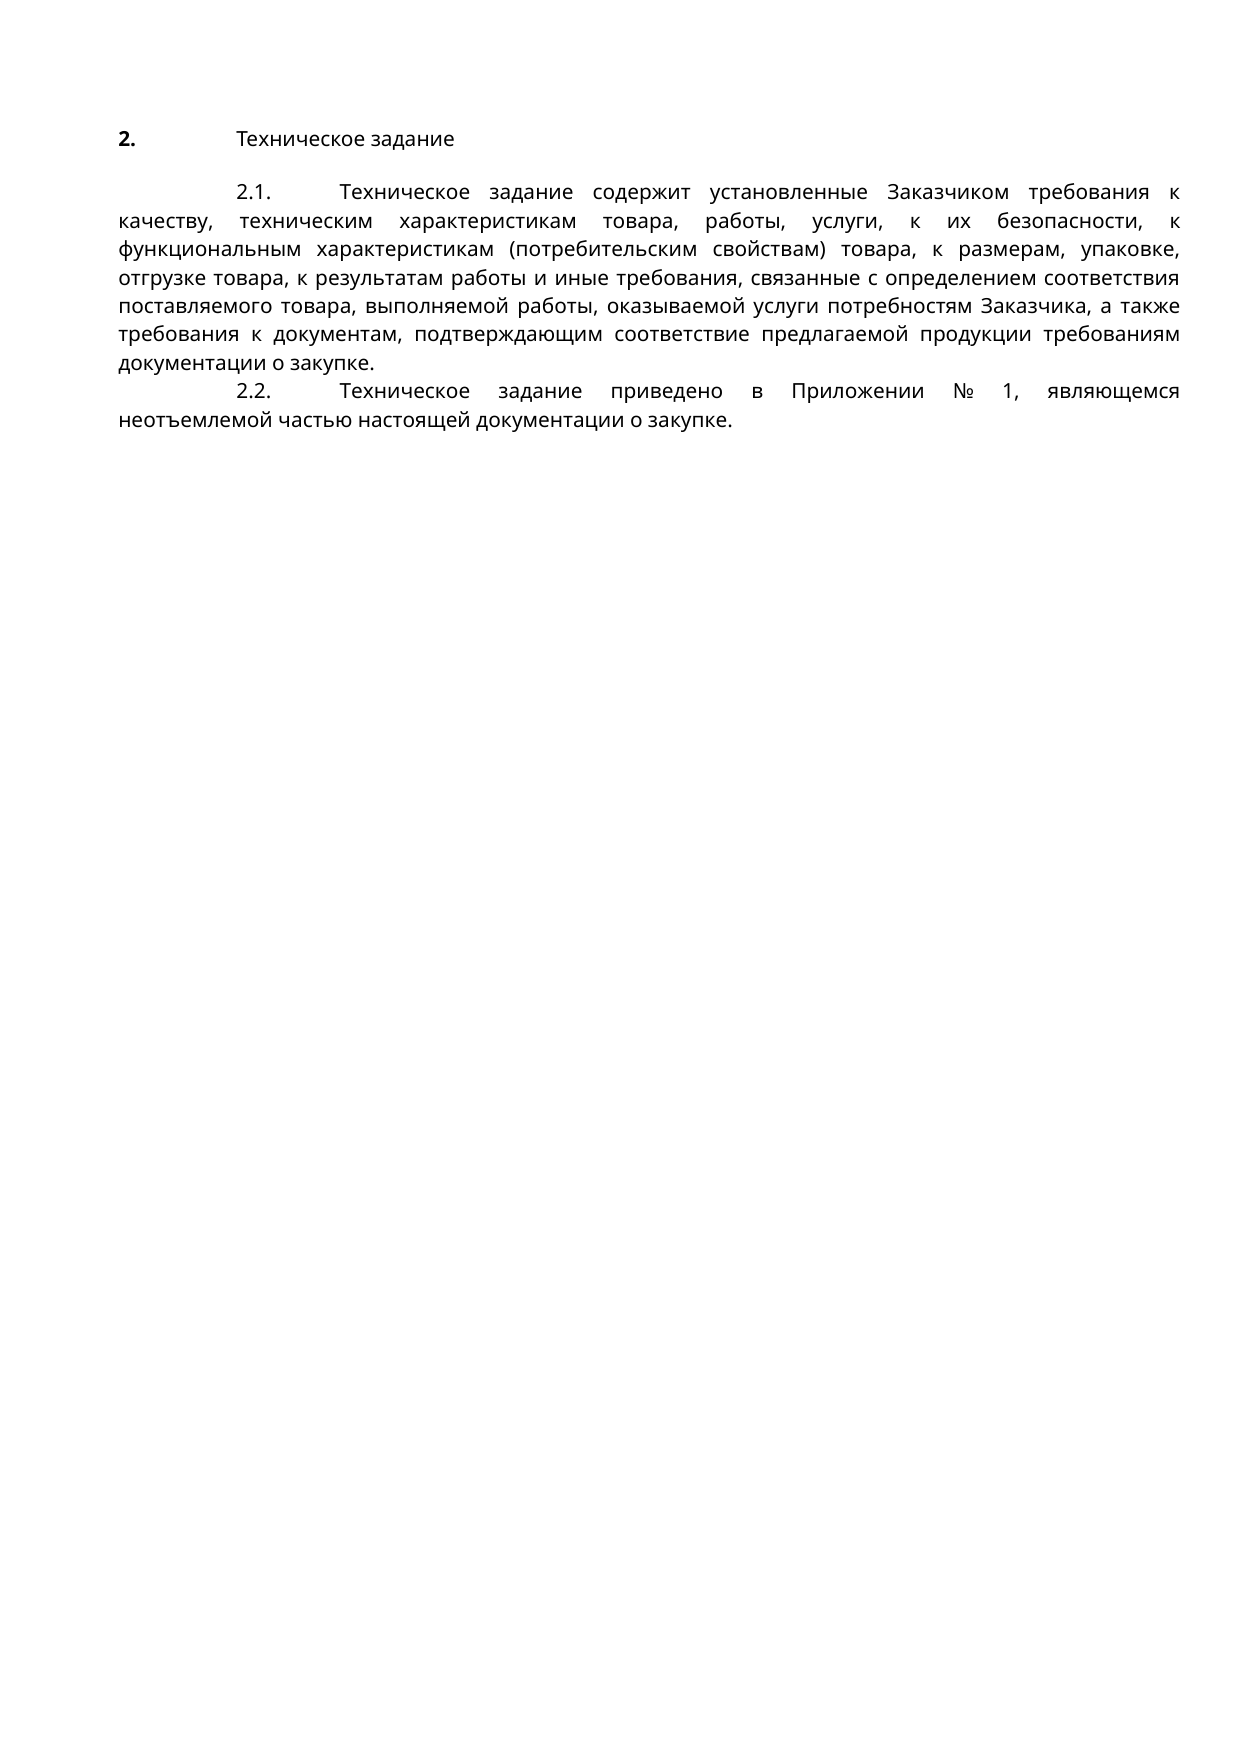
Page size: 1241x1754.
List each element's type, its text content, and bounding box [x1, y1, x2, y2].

text 2.2. Техническое задание приведено в Приложении № 1, являющемся неотъемлемой частью настоящей документации о закупке. [118, 376, 1181, 433]
list Техническое задание [118, 124, 1181, 152]
text 2.1. Техническое задание содержит установленные Заказчиком требования к качеству, техническим характеристикам товара, работы, услуги, к их безопасности, к функциональным характеристикам (потребительским свойствам) товара, к размерам, упаковке, отгрузке товара, к результатам работы и иные требования, связанные с определением соответствия поставляемого товара, выполняемой работы, оказываемой услуги потребностям Заказчика, а также требования к документам, подтверждающим соответствие предлагаемой продукции требованиям документации о закупке. [118, 177, 1181, 376]
